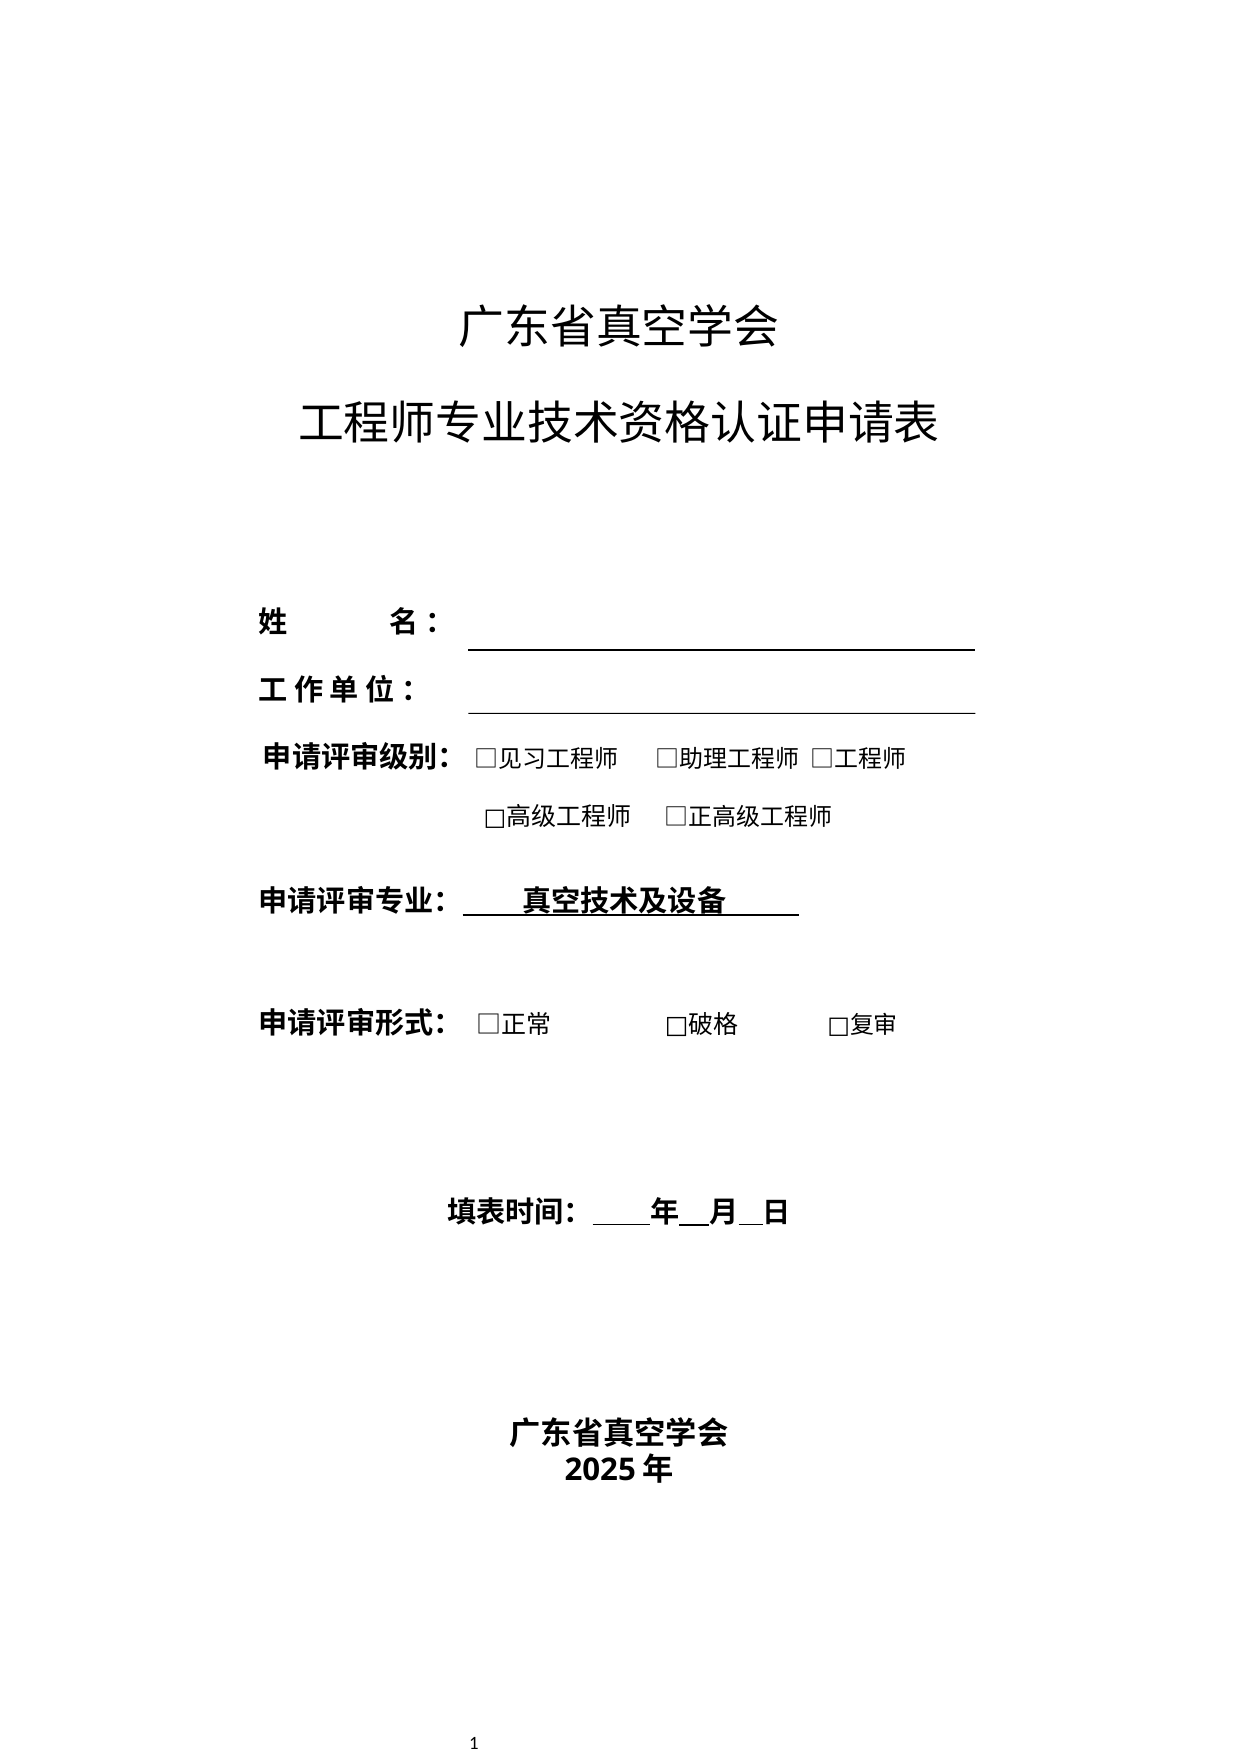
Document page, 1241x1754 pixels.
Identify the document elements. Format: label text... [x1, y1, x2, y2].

text 申请评审专业： 真空技术及设备 [258, 885, 1090, 918]
text 工 作 单 位 ： [258, 674, 1090, 707]
text 申请评审形式： □正常 □破格 □复审 [258, 1007, 1090, 1040]
text 申请评审级别： □见习工程师 □助理工程师 □工程师 [148, 741, 1090, 774]
text □高级工程师 □正高级工程师 [148, 802, 1090, 831]
text 姓 名 ： [258, 606, 1090, 639]
text 2025年 [148, 1452, 1089, 1488]
text 填表时间： 年 月 日 [148, 1195, 1089, 1229]
text 广东省真空学会 [148, 301, 1089, 353]
text 工程师专业技术资格认证申请表 [148, 395, 1089, 451]
text 广东省真空学会 [148, 1416, 1089, 1452]
